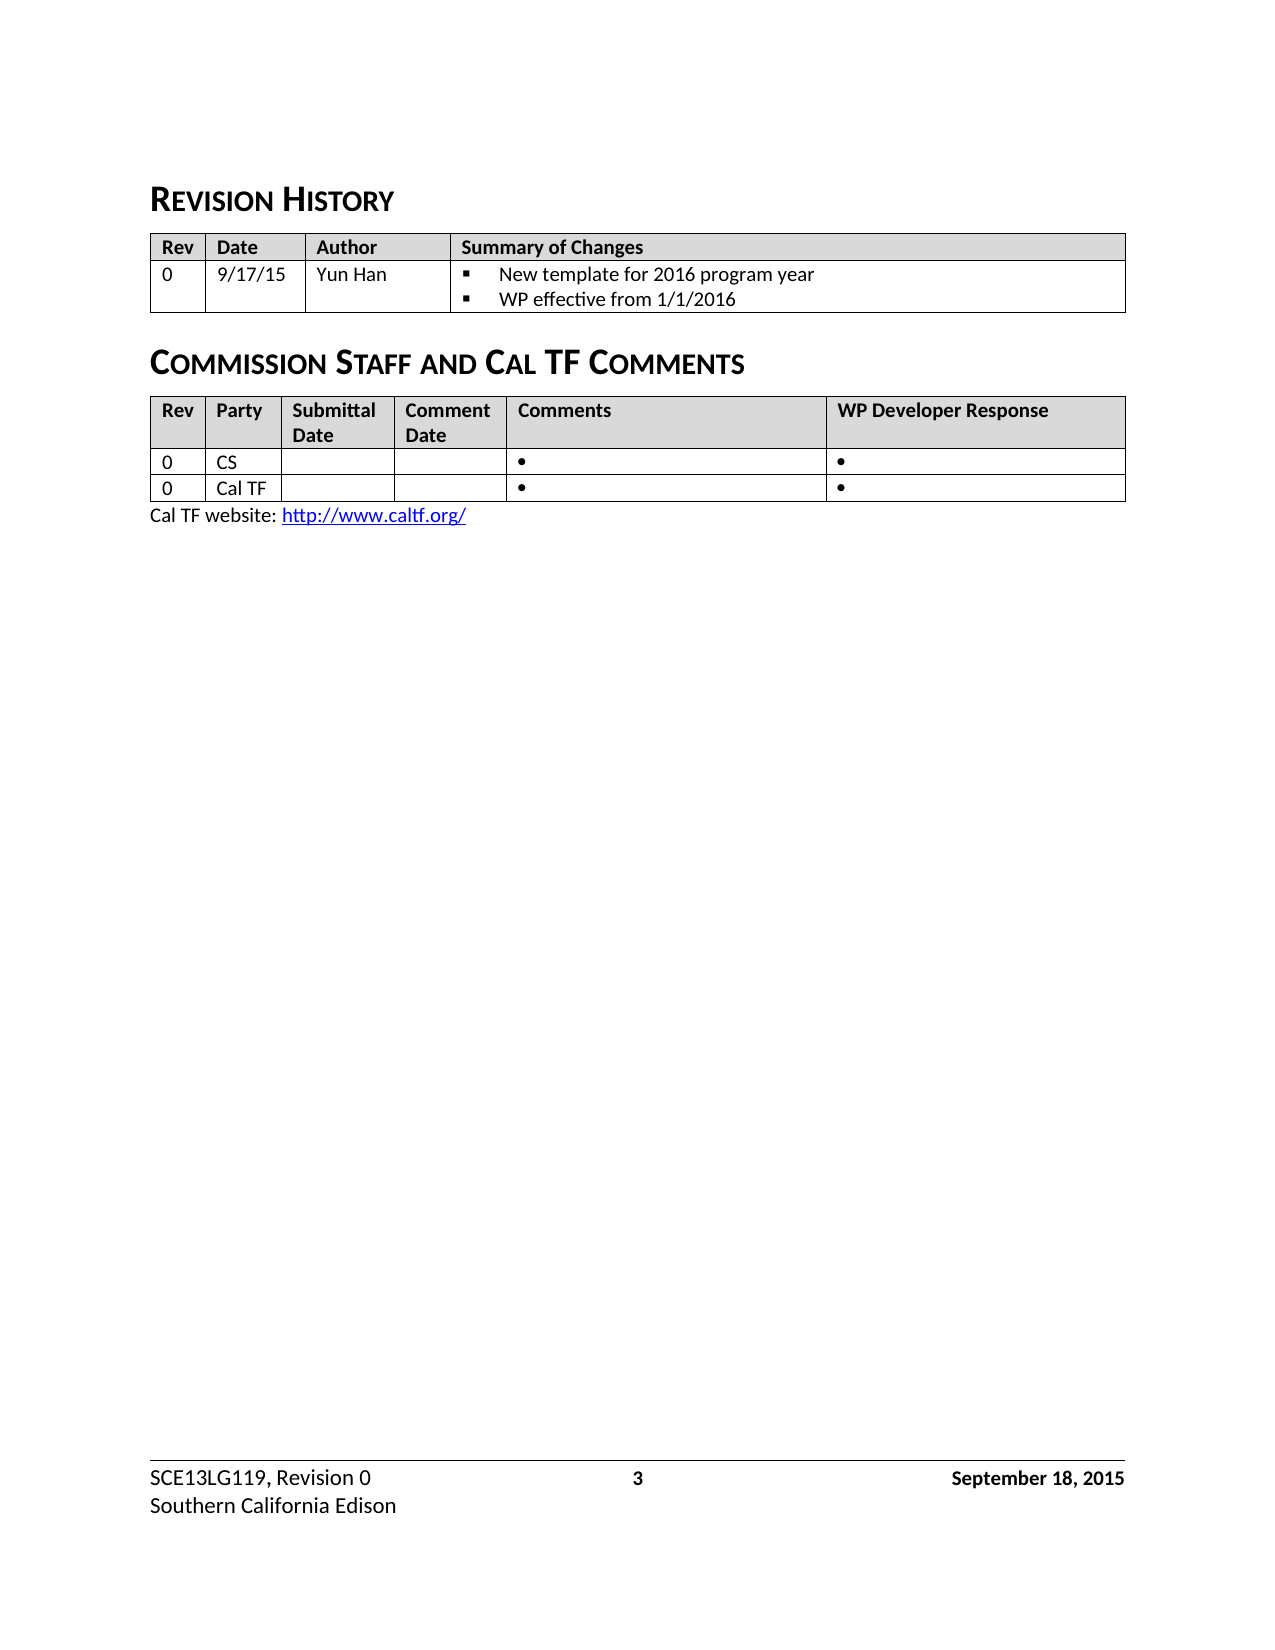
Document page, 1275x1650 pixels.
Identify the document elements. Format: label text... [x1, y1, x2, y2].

table_header Date [206, 234, 305, 260]
table_cell Cal TF [206, 475, 281, 501]
table_cell [395, 475, 506, 501]
table_cell [507, 475, 826, 501]
subtitle Revision History [150, 175, 1125, 221]
table_cell [827, 475, 1125, 501]
table_header Party [206, 397, 281, 448]
table_cell 9/17/15 [206, 261, 305, 312]
text Cal TF website: http://www.caltf.org/ [150, 502, 1125, 527]
table_header Rev [151, 397, 205, 448]
subtitle Commission Staff and Cal TF Comments [150, 338, 1125, 383]
table_cell 0 [151, 449, 205, 474]
table_header Rev [151, 234, 205, 260]
table_header Comment Date [395, 397, 506, 448]
table_header Submittal Date [282, 397, 394, 448]
table_cell 0 [151, 475, 205, 501]
table_cell 0 [151, 261, 205, 312]
table_cell [827, 449, 1125, 474]
table_header Comments [507, 397, 826, 448]
table_header WP Developer Response [827, 397, 1125, 448]
table_header Summary of Changes [451, 234, 1125, 260]
table_header Author [306, 234, 450, 260]
table_cell CS [206, 449, 281, 474]
table_cell New template for 2016 program year WP effective from 1/1/2016 [451, 261, 1125, 312]
table_cell [395, 449, 506, 474]
table_cell [282, 449, 394, 474]
table_cell [282, 475, 394, 501]
table_cell [507, 449, 826, 474]
table_cell Yun Han [306, 261, 450, 312]
